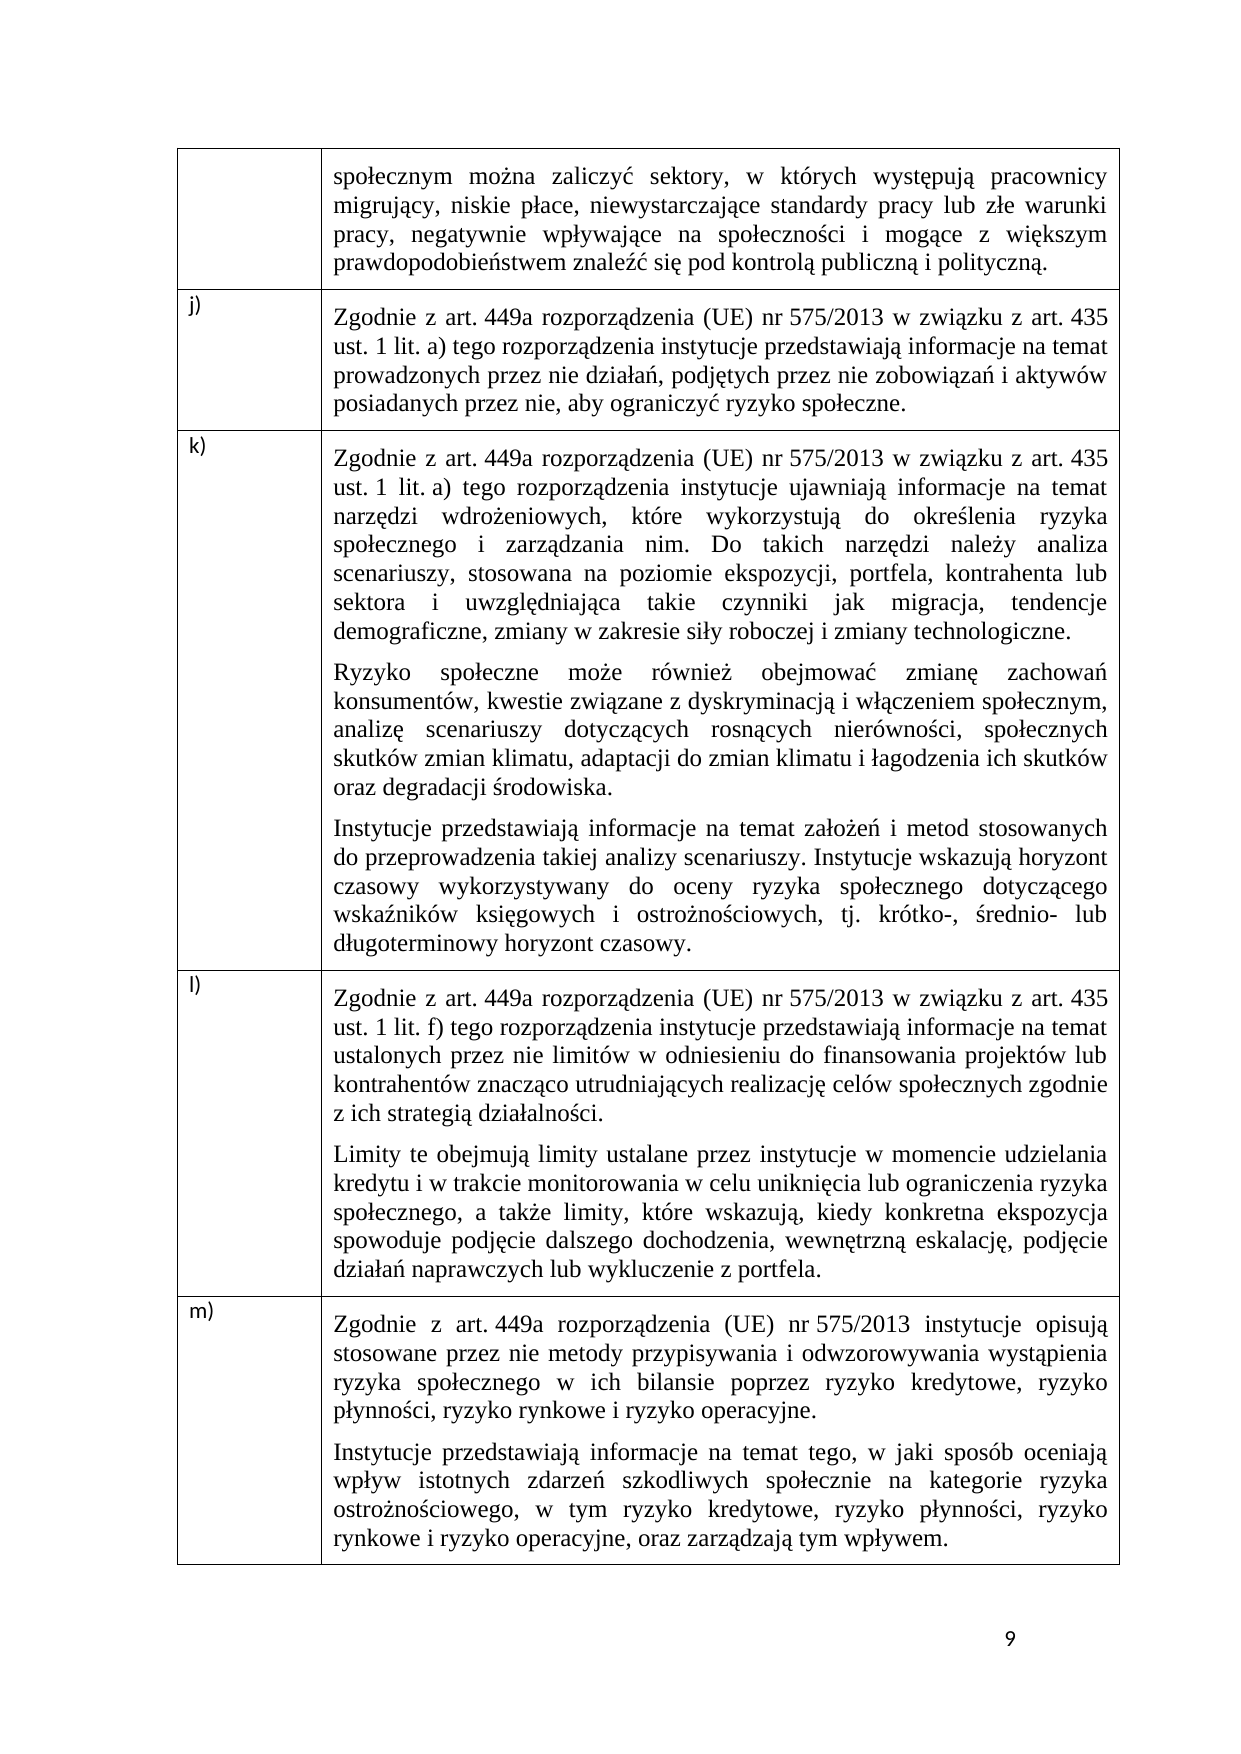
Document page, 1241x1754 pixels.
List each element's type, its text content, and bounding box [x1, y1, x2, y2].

table_cell Zgodnie z art. 449a rozporządzenia (UE) nr 575/2013 w związku z art. 435 ust. 1 lit. a) tego rozporządzenia instytucje ujawniają informacje na temat narzędzi wdrożeniowych, które wykorzystują do określenia ryzyka społecznego i zarządzania nim. Do takich narzędzi należy analiza scenariuszy, stosowana na poziomie ekspozycji, portfela, kontrahenta lub sektora i uwzględniająca takie czynniki jak migracja, tendencje demograficzne, zmiany w zakresie siły roboczej i zmiany technologiczne. Ryzyko społeczne może również obejmować zmianę zachowań konsumentów, kwestie związane z dyskryminacją i włączeniem społecznym, analizę scenariuszy dotyczących rosnących nierówności, społecznych skutków zmian klimatu, adaptacji do zmian klimatu i łagodzenia ich skutków oraz degradacji środowiska. Instytucje przedstawiają informacje na temat założeń i metod stosowanych do przeprowadzenia takiej analizy scenariuszy. Instytucje wskazują horyzont czasowy wykorzystywany do oceny ryzyka społecznego dotyczącego wskaźników księgowych i ostrożnościowych, tj. krótko-, średnio- lub długoterminowy horyzont czasowy. [322, 431, 1119, 969]
table_cell m) [178, 1297, 321, 1564]
table_cell l) [178, 971, 321, 1296]
table_cell Zgodnie z art. 449a rozporządzenia (UE) nr 575/2013 w związku z art. 435 ust. 1 lit. a) tego rozporządzenia instytucje przedstawiają informacje na temat prowadzonych przez nie działań, podjętych przez nie zobowiązań i aktywów posiadanych przez nie, aby ograniczyć ryzyko społeczne. [322, 290, 1119, 430]
table_cell Zgodnie z art. 449a rozporządzenia (UE) nr 575/2013 instytucje opisują stosowane przez nie metody przypisywania i odwzorowywania wystąpienia ryzyka społecznego w ich bilansie poprzez ryzyko kredytowe, ryzyko płynności, ryzyko rynkowe i ryzyko operacyjne. Instytucje przedstawiają informacje na temat tego, w jaki sposób oceniają wpływ istotnych zdarzeń szkodliwych społecznie na kategorie ryzyka ostrożnościowego, w tym ryzyko kredytowe, ryzyko płynności, ryzyko rynkowe i ryzyko operacyjne, oraz zarządzają tym wpływem. [322, 1297, 1119, 1564]
table_cell j) [178, 290, 321, 430]
table_cell i) [178, 149, 321, 289]
table_cell k) [178, 431, 321, 969]
table_cell Zgodnie z art. 449a rozporządzenia (UE) nr 575/2013 w związku z art. 435 ust. 1 lit. f) tego rozporządzenia instytucje przedstawiają informacje na temat ustalonych przez nie limitów w odniesieniu do finansowania projektów lub kontrahentów znacząco utrudniających realizację celów społecznych zgodnie z ich strategią działalności. Limity te obejmują limity ustalane przez instytucje w momencie udzielania kredytu i w trakcie monitorowania w celu uniknięcia lub ograniczenia ryzyka społecznego, a także limity, które wskazują, kiedy konkretna ekspozycja spowoduje podjęcie dalszego dochodzenia, wewnętrzną eskalację, podjęcie działań naprawczych lub wykluczenie z portfela. [322, 971, 1119, 1296]
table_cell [322, 149, 1119, 289]
